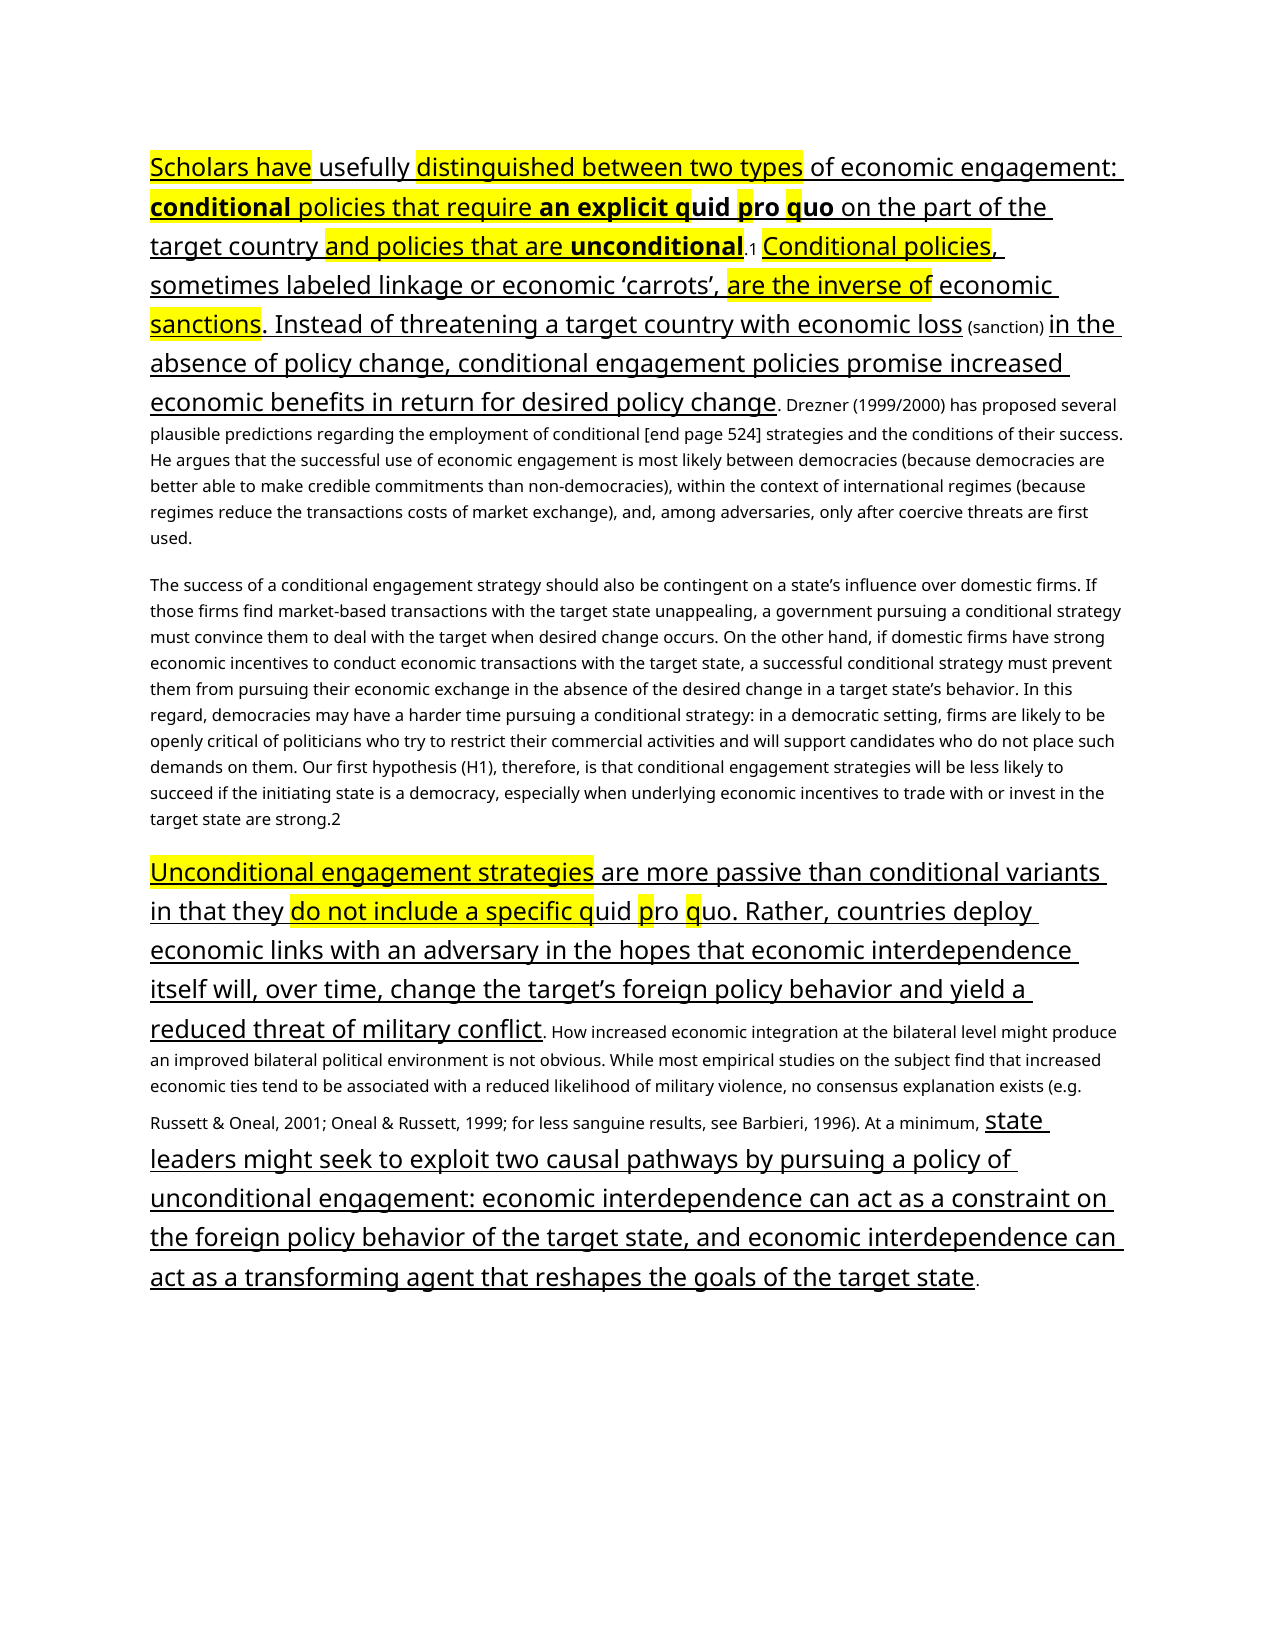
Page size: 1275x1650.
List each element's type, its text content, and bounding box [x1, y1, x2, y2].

text Scholars have usefully distinguished between two types of economic engagement: conditional policies that require an explicit quid pro quo on the part of the target country and policies that are unconditional.1 Conditional policies, sometimes labeled linkage or economic ‘carrots’, are the inverse of economic sanctions. Instead of threatening a target country with economic loss (sanction) in the absence of policy change, conditional engagement policies promise increased economic benefits in return for desired policy change. Drezner (1999/2000) has proposed several plausible predictions regarding the employment of conditional [end page 524] strategies and the conditions of their success. He argues that the successful use of economic engagement is most likely between democracies (because democracies are better able to make credible commitments than non-democracies), within the context of international regimes (because regimes reduce the transactions costs of market exchange), and, among adversaries, only after coercive threats are first used. [150, 150, 1125, 549]
text The success of a conditional engagement strategy should also be contingent on a state’s influence over domestic firms. If those firms find market-based transactions with the target state unappealing, a government pursuing a conditional strategy must convince them to deal with the target when desired change occurs. On the other hand, if domestic firms have strong economic incentives to conduct economic transactions with the target state, a successful conditional strategy must prevent them from pursuing their economic exchange in the absence of the desired change in a target state’s behavior. In this regard, democracies may have a harder time pursuing a conditional strategy: in a democratic setting, firms are likely to be openly critical of politicians who try to restrict their commercial activities and will support candidates who do not place such demands on them. Our first hypothesis (H1), therefore, is that conditional engagement strategies will be less likely to succeed if the initiating state is a democracy, especially when underlying economic incentives to trade with or invest in the target state are strong.2 [150, 573, 1125, 831]
text Unconditional engagement strategies are more passive than conditional variants in that they do not include a specific quid pro quo. Rather, countries deploy economic links with an adversary in the hopes that economic interdependence itself will, over time, change the target’s foreign policy behavior and yield a reduced threat of military conflict. How increased economic integration at the bilateral level might produce an improved bilateral political environment is not obvious. While most empirical studies on the subject find that increased economic ties tend to be associated with a reduced likelihood of military violence, no consensus explanation exists (e.g. Russett & Oneal, 2001; Oneal & Russett, 1999; for less sanguine results, see Barbieri, 1996). At a minimum, state leaders might seek to exploit two causal pathways by pursuing a policy of unconditional engagement: economic interdependence can act as a constraint on the foreign policy behavior of the target state, and economic interdependence can act as a transforming agent that reshapes the goals of the target state. [150, 855, 1125, 1293]
